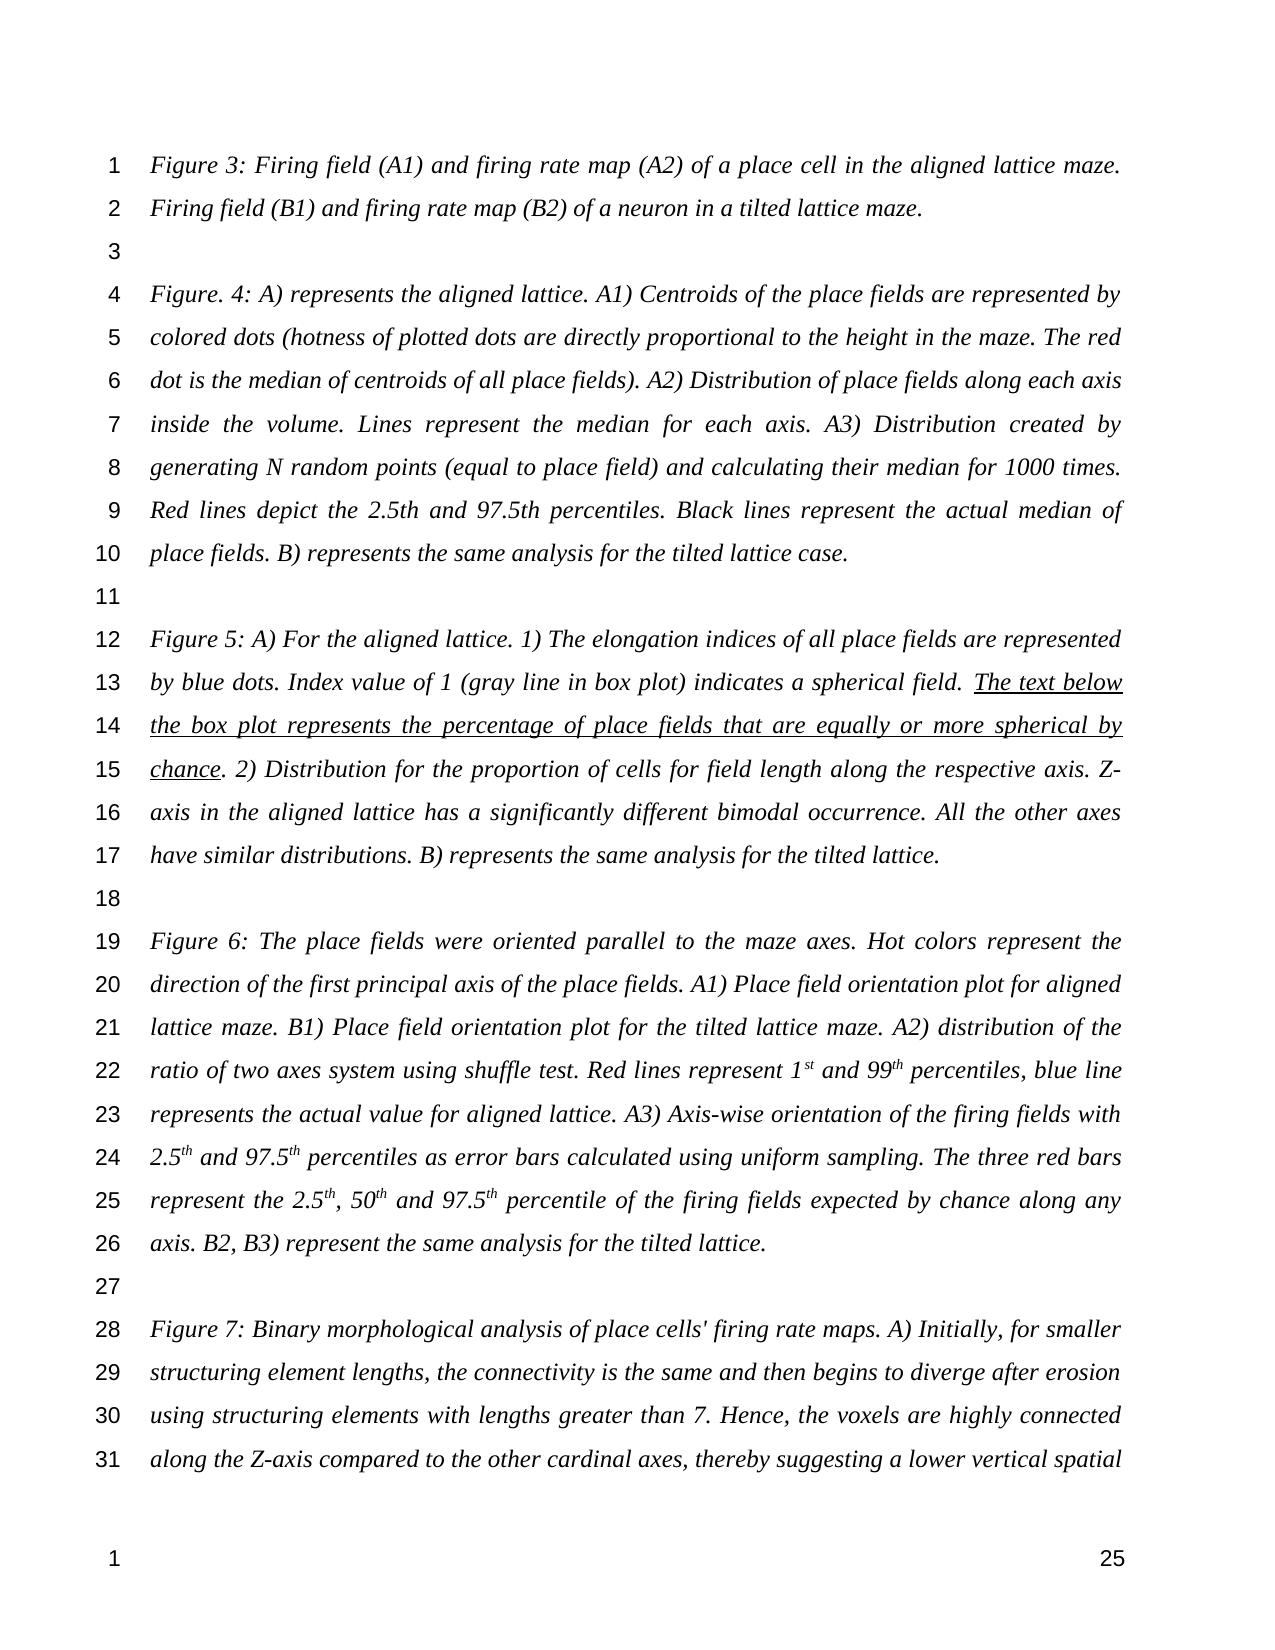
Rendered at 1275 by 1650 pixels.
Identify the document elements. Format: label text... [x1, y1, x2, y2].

text Figure 5: A) For the aligned lattice. 1) The elongation indices of all place fields are represented by blue dots. Index value of 1 (gray line in box plot) indicates a spherical field. The text below the box plot represents the percentage of place fields that are equally or more spherical by chance. 2) Distribution for the proportion of cells for field length along the respective axis. Z-axis in the aligned lattice has a significantly different bimodal occurrence. All the other axes have similar distributions. B) represents the same analysis for the tilted lattice. [150, 624, 1125, 869]
text Figure. 4: A) represents the aligned lattice. A1) Centroids of the place fields are represented by colored dots (hotness of plotted dots are directly proportional to the height in the maze. The red dot is the median of centroids of all place fields). A2) Distribution of place fields along each axis inside the volume. Lines represent the median for each axis. A3) Distribution created by generating N random points (equal to place field) and calculating their median for 1000 times. Red lines depict the 2.5th and 97.5th percentiles. Black lines represent the actual median of place fields. B) represents the same analysis for the tilted lattice case. [150, 279, 1125, 567]
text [150, 1314, 1125, 1472]
text Figure 3: Firing field (A1) and firing rate map (A2) of a place cell in the aligned lattice maze. Firing field (B1) and firing rate map (B2) of a neuron in a tilted lattice maze. [150, 150, 1125, 222]
text Figure 6: The place fields were oriented parallel to the maze axes. Hot colors represent the direction of the first principal axis of the place fields. A1) Place field orientation plot for aligned lattice maze. B1) Place field orientation plot for the tilted lattice maze. A2) distribution of the ratio of two axes system using shuffle test. Red lines represent 1st and 99th percentiles, blue line represents the actual value for aligned lattice. A3) Axis-wise orientation of the firing fields with 2.5th and 97.5th percentiles as error bars calculated using uniform sampling. The three red bars represent the 2.5th, 50th and 97.5th percentile of the firing fields expected by chance along any axis. B2, B3) represent the same analysis for the tilted lattice. [150, 926, 1125, 1257]
